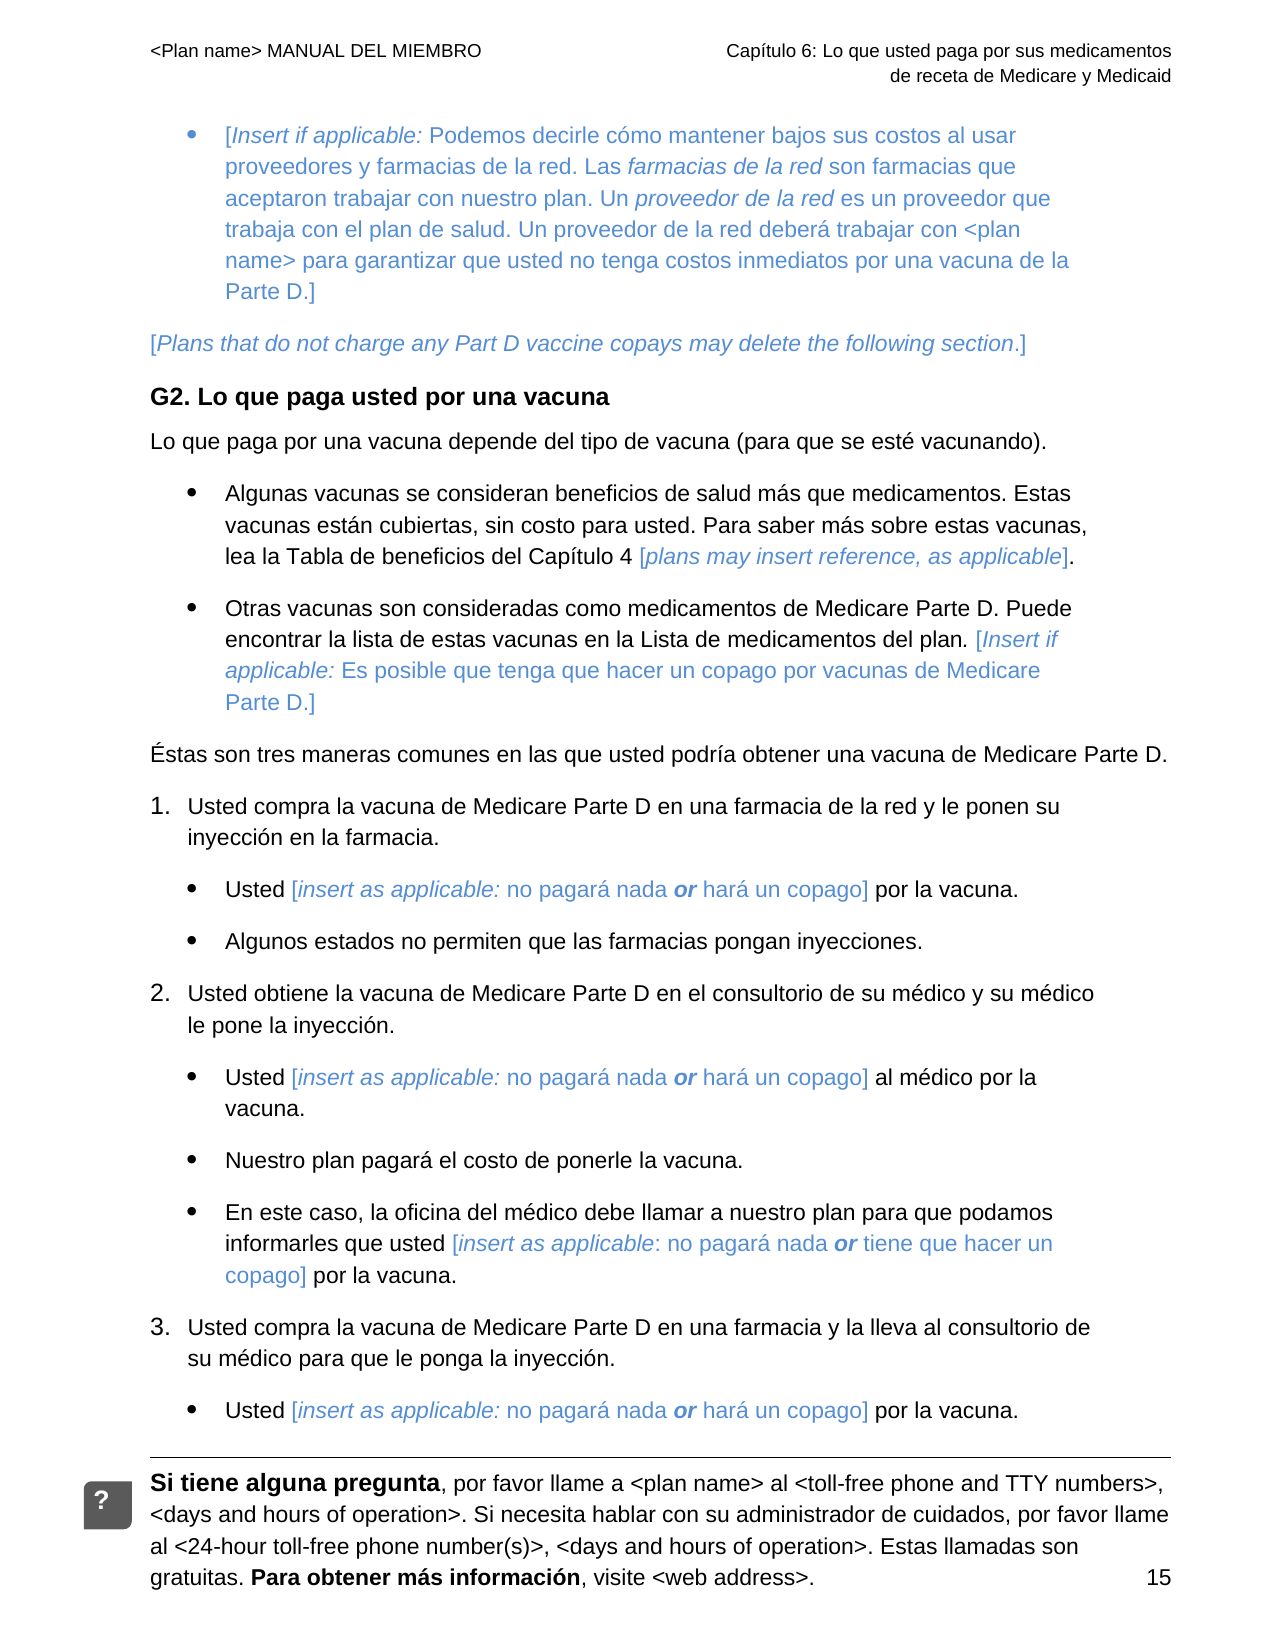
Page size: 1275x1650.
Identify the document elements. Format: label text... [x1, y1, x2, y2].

text Usted [insert as applicable: no pagará nada or hará un copago] por la vacuna. [187, 873, 1096, 904]
list Usted compra la vacuna de Medicare Parte D en una farmacia de la red y le ponen su inyección en la farmacia. [150, 789, 1096, 852]
text Algunos estados no permiten que las farmacias pongan inyecciones. [187, 925, 1096, 956]
text [Plans that do not charge any Part D vaccine copays may delete the following section.] [150, 327, 1171, 358]
text Usted [insert as applicable: no pagará nada or hará un copago] por la vacuna. [187, 1393, 1096, 1425]
text Nuestro plan pagará el costo de ponerle la vacuna. [187, 1143, 1096, 1175]
list [Insert if applicable: Podemos decirle cómo mantener bajos sus costos al usar proveedores y farmacias de la red. Las farmacias de la red son farmacias que aceptaron trabajar con nuestro plan. Un proveedor de la red es un proveedor que trabaja con el plan de salud. Un proveedor de la red deberá trabajar con <plan name> para garantizar que usted no tenga costos inmediatos por una vacuna de la Parte D.] [187, 118, 1096, 306]
text En este caso, la oficina del médico debe llamar a nuestro plan para que podamos informarles que usted [insert as applicable: no pagará nada or tiene que hacer un copago] por la vacuna. [187, 1196, 1096, 1289]
subtitle G2. Lo que paga usted por una vacuna [150, 379, 1096, 412]
text Éstas son tres maneras comunes en las que usted podría obtener una vacuna de Medicare Parte D. [150, 737, 1171, 768]
text Usted [insert as applicable: no pagará nada or hará un copago] al médico por la vacuna. [187, 1060, 1096, 1123]
text Algunas vacunas se consideran beneficios de salud más que medicamentos. Estas vacunas están cubiertas, sin costo para usted. Para saber más sobre estas vacunas, lea la Tabla de beneficios del Capítulo 4 [plans may insert reference, as applicable]. [187, 477, 1096, 571]
text Otras vacunas son consideradas como medicamentos de Medicare Parte D. Puede encontrar la lista de estas vacunas en la Lista de medicamentos del plan. [Insert if applicable: Es posible que tenga que hacer un copago por vacunas de Medicare Parte D.] [187, 591, 1096, 716]
text Lo que paga por una vacuna depende del tipo de vacuna (para que se esté vacunando). [150, 425, 1171, 456]
list Usted obtiene la vacuna de Medicare Parte D en el consultorio de su médico y su médico le pone la inyección. [150, 977, 1096, 1039]
list Usted compra la vacuna de Medicare Parte D en una farmacia y la lleva al consultorio de su médico para que le ponga la inyección. [150, 1310, 1096, 1373]
